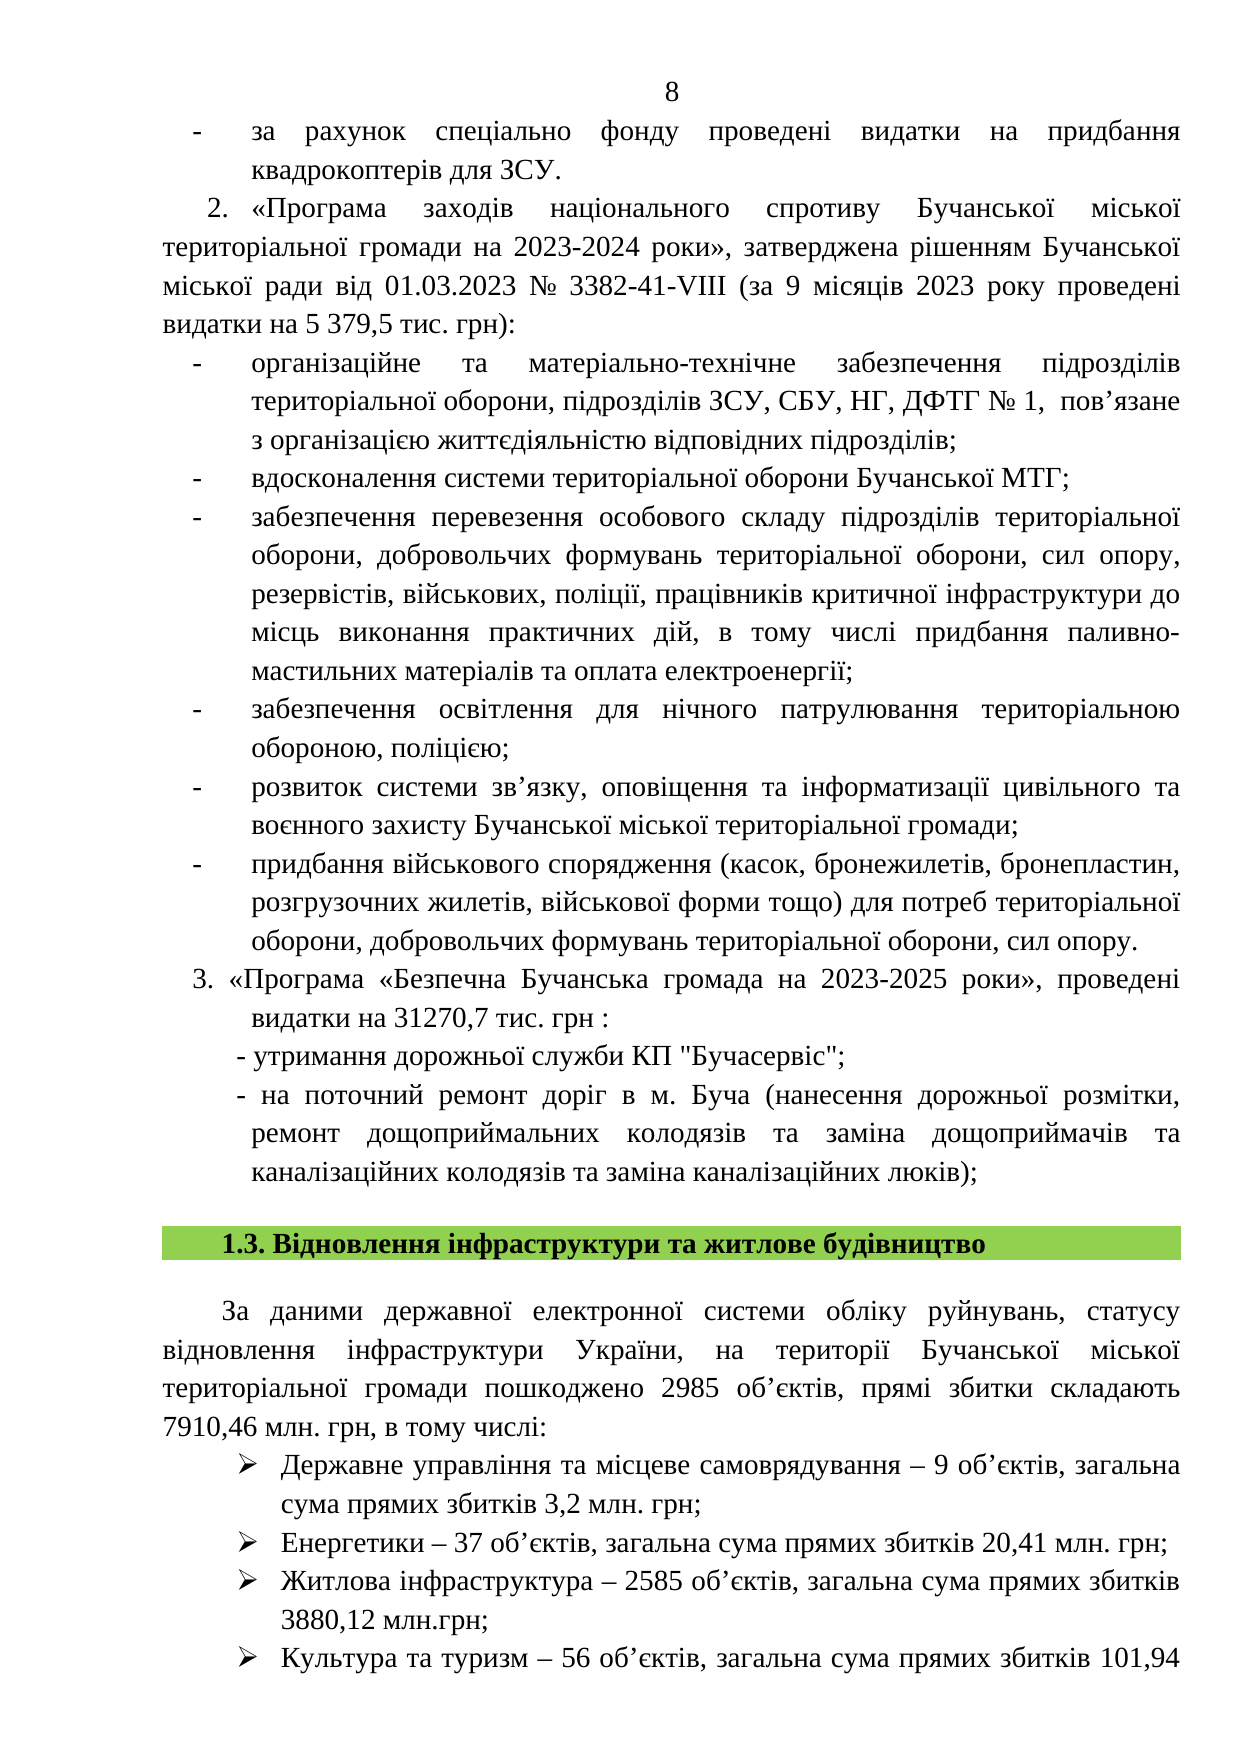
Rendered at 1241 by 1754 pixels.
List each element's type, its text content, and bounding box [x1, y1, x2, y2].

text - розвиток системи зв’язку, оповіщення та інформатизації цивільного та воєнного захисту Бучанської міської територіальної громади; [192, 769, 1181, 841]
list Житлова інфраструктура – 2585 об’єктів, загальна сума прямих збитків 3880,12 млн.грн; [236, 1563, 1181, 1636]
list «Програма заходів національного спротиву Бучанської міської територіальної громади на 2023-2024 роки», затверджена рішенням Бучанської міської ради від 01.03.2023 № 3382-41-VIII (за 9 місяців 2023 року проведені видатки на 5 379,5 тис. грн): [162, 191, 1181, 340]
text - на поточний ремонт доріг в м. Буча (нанесення дорожньої розмітки, ремонт дощоприймальних колодязів та заміна дощоприймачів та каналізаційних колодязів та заміна каналізаційних люків); [236, 1077, 1181, 1188]
text - забезпечення перевезення особового складу підрозділів територіальної оборони, добровольчих формувань територіальної оборони, сил опору, резервістів, військових, поліції, працівників критичної інфраструктури до місць виконання практичних дій, в тому числі придбання паливно-мастильних матеріалів та оплата електроенергії; [192, 499, 1181, 687]
text За даними державної електронної системи обліку руйнувань, статусу відновлення інфраструктури України, на території Бучанської міської територіальної громади пошкоджено 2985 об’єктів, прямі збитки складають 7910,46 млн. грн, в тому числі: [162, 1293, 1181, 1442]
list за рахунок спеціально фонду проведені видатки на придбання квадрокоптерів для ЗСУ. [192, 113, 1181, 186]
text - забезпечення освітлення для нічного патрулювання територіальною обороною, поліцією; [192, 692, 1181, 764]
text 3. «Програма «Безпечна Бучанська громада на 2023-2025 роки», проведені видатки на 31270,7 тис. грн : [192, 961, 1181, 1033]
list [236, 1641, 1181, 1674]
list Державне управління та місцеве самоврядування – 9 об’єктів, загальна сума прямих збитків 3,2 млн. грн; [236, 1447, 1181, 1520]
text - вдосконалення системи територіальної оборони Бучанської МТГ; [192, 460, 1181, 494]
text - організаційне та матеріально-технічне забезпечення підрозділів територіальної оборони, підрозділів ЗСУ, СБУ, НГ, ДФТГ № 1, пов’язане з організацією життєдіяльністю відповідних підрозділів; [192, 345, 1181, 455]
list Енергетики – 37 об’єктів, загальна сума прямих збитків 20,41 млн. грн; [236, 1525, 1181, 1558]
text - придбання військового спорядження (касок, бронежилетів, бронепластин, розгрузочних жилетів, військової форми тощо) для потреб територіальної оборони, добровольчих формувань територіальної оборони, сил опору. [192, 846, 1181, 956]
text - утримання дорожньої служби КП "Бучасервіс"; [236, 1038, 1181, 1072]
text 1.3. Відновлення інфраструктури та житлове будівництво [162, 1226, 1181, 1260]
